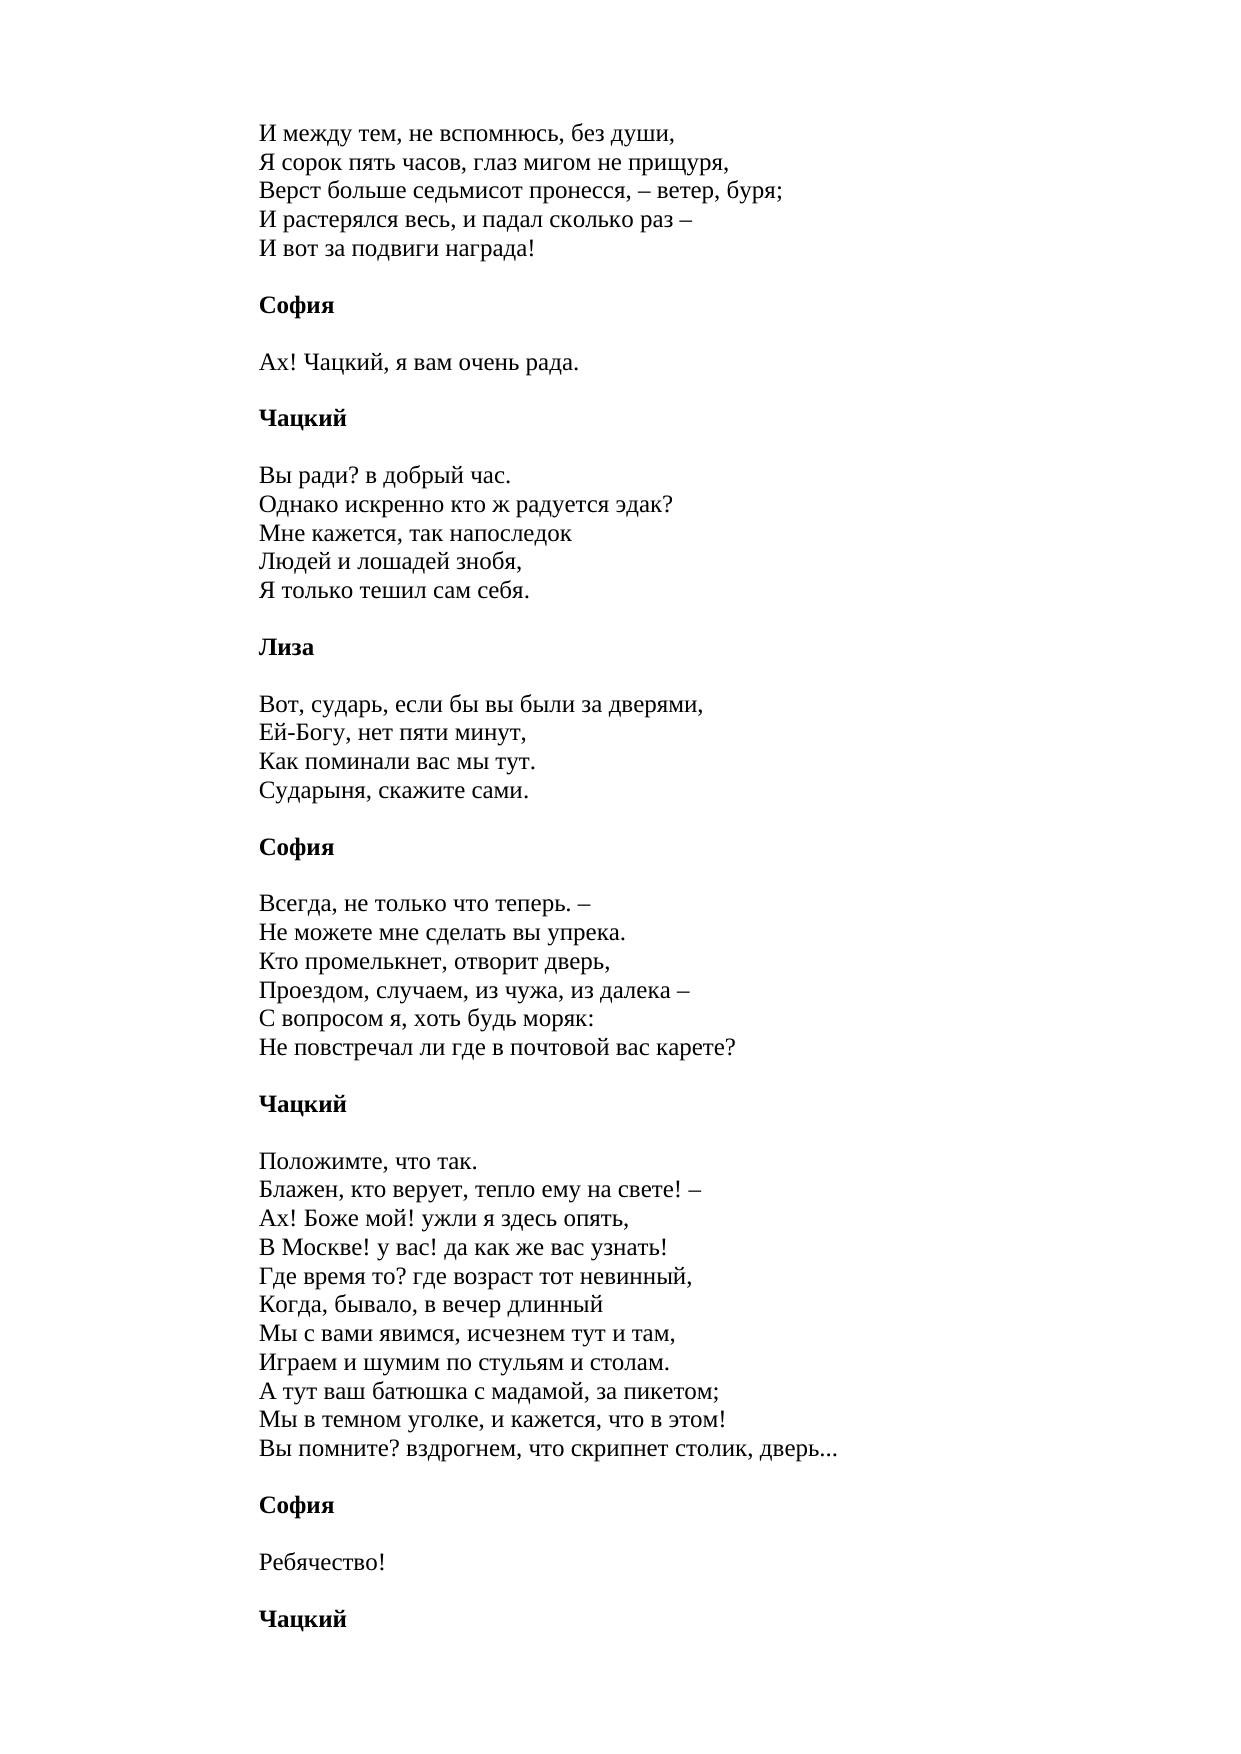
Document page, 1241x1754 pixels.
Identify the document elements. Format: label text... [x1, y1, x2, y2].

text В Москве! у вас! да как же вас узнать! [252, 1232, 1152, 1261]
text Когда, бывало, в вечер длинный [252, 1289, 1152, 1318]
text Верст больше седьмисот пронесся, – ветер, буря; [252, 176, 1152, 204]
text Сударыня, скажите сами. [252, 775, 1152, 804]
text Всегда, не только что теперь. – [252, 888, 1152, 917]
text И вот за подвиги награда! [252, 233, 1152, 262]
text Людей и лошадей знобя, [252, 546, 1152, 575]
text Вот, сударь, если бы вы были за дверями, [252, 689, 1152, 717]
text Ей-Богу, нет пяти минут, [252, 717, 1152, 746]
text Как поминали вас мы тут. [252, 746, 1152, 775]
text Проездом, случаем, из чужа, из далека – [252, 975, 1152, 1003]
text Вы помните? вздрогнем, что скрипнет столик, дверь... [252, 1433, 1152, 1462]
text А тут ваш батюшка с мадамой, за пикетом; [252, 1376, 1152, 1404]
text Мы с вами явимся, исчезнем тут и там, [252, 1318, 1152, 1347]
text С вопросом я, хоть будь моряк: [252, 1003, 1152, 1032]
text Мы в темном уголке, и кажется, что в этом! [252, 1404, 1152, 1433]
text Не можете мне сделать вы упрека. [252, 917, 1152, 946]
text Не повстречал ли где в почтовой вас карете? [252, 1032, 1152, 1061]
text И растерялся весь, и падал сколько раз – [252, 204, 1152, 233]
text И между тем, не вспомнюсь, без души, [252, 118, 1152, 147]
text Лиза [252, 632, 1152, 661]
text Я сорок пять часов, глаз мигом не прищуря, [252, 147, 1152, 176]
text Я только тешил сам себя. [252, 575, 1152, 604]
text Положимте, что так. [252, 1146, 1152, 1174]
text Кто промелькнет, отворит дверь, [252, 946, 1152, 975]
text Чацкий [252, 1089, 1152, 1118]
text Чацкий [252, 1604, 1152, 1632]
text Мне кажется, так напоследок [252, 518, 1152, 546]
text Где время то? где возраст тот невинный, [252, 1261, 1152, 1289]
text Играем и шумим по стульям и столам. [252, 1347, 1152, 1376]
text София [252, 832, 1152, 861]
text Однако искренно кто ж радуется эдак? [252, 489, 1152, 518]
text Ребячество! [252, 1547, 1152, 1576]
text Ах! Боже мой! ужли я здесь опять, [252, 1203, 1152, 1232]
text Блажен, кто верует, тепло ему на свете! – [252, 1174, 1152, 1203]
text Чацкий [252, 403, 1152, 432]
text Ах! Чацкий, я вам очень рада. [252, 347, 1152, 375]
text София [252, 290, 1152, 319]
text София [252, 1490, 1152, 1519]
text Вы ради? в добрый час. [252, 460, 1152, 489]
